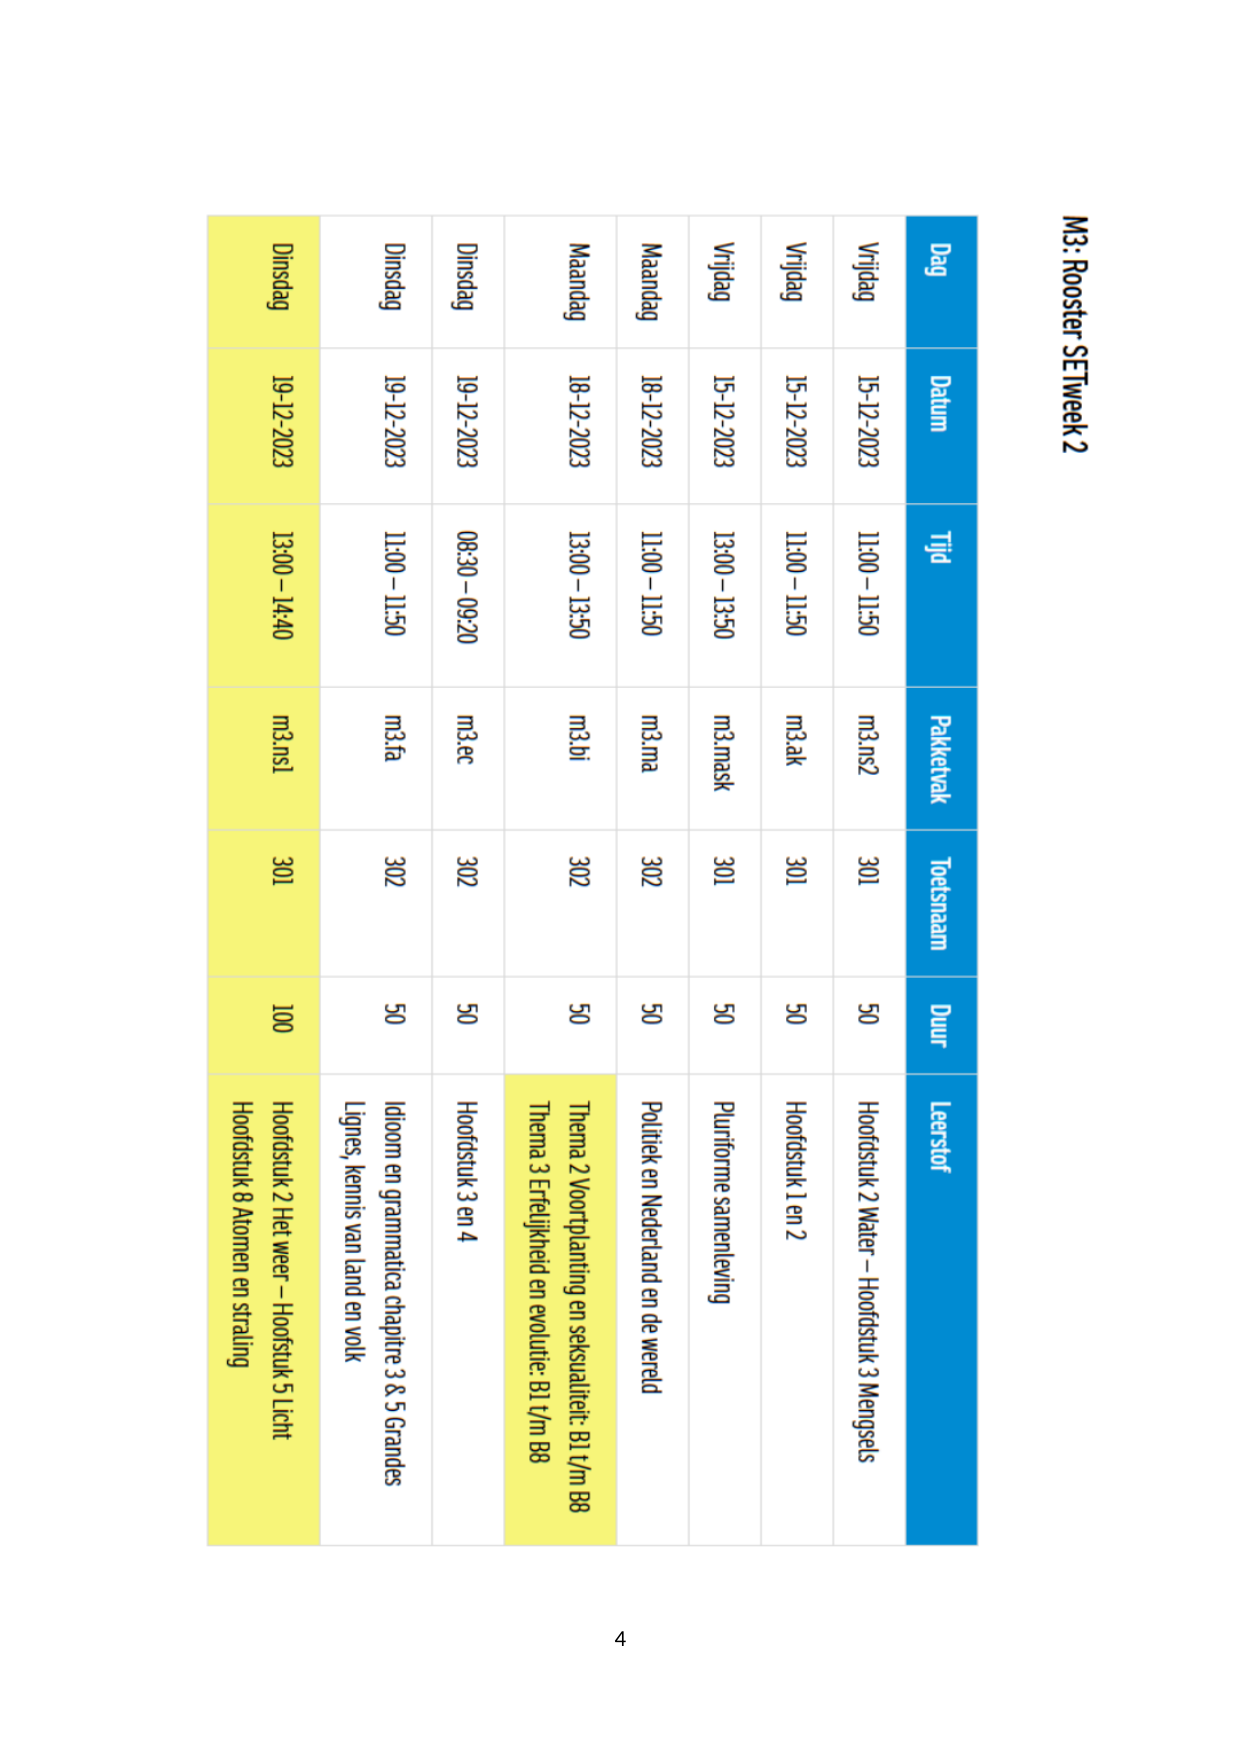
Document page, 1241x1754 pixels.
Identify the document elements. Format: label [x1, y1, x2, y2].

picture [150, 197, 1105, 1565]
